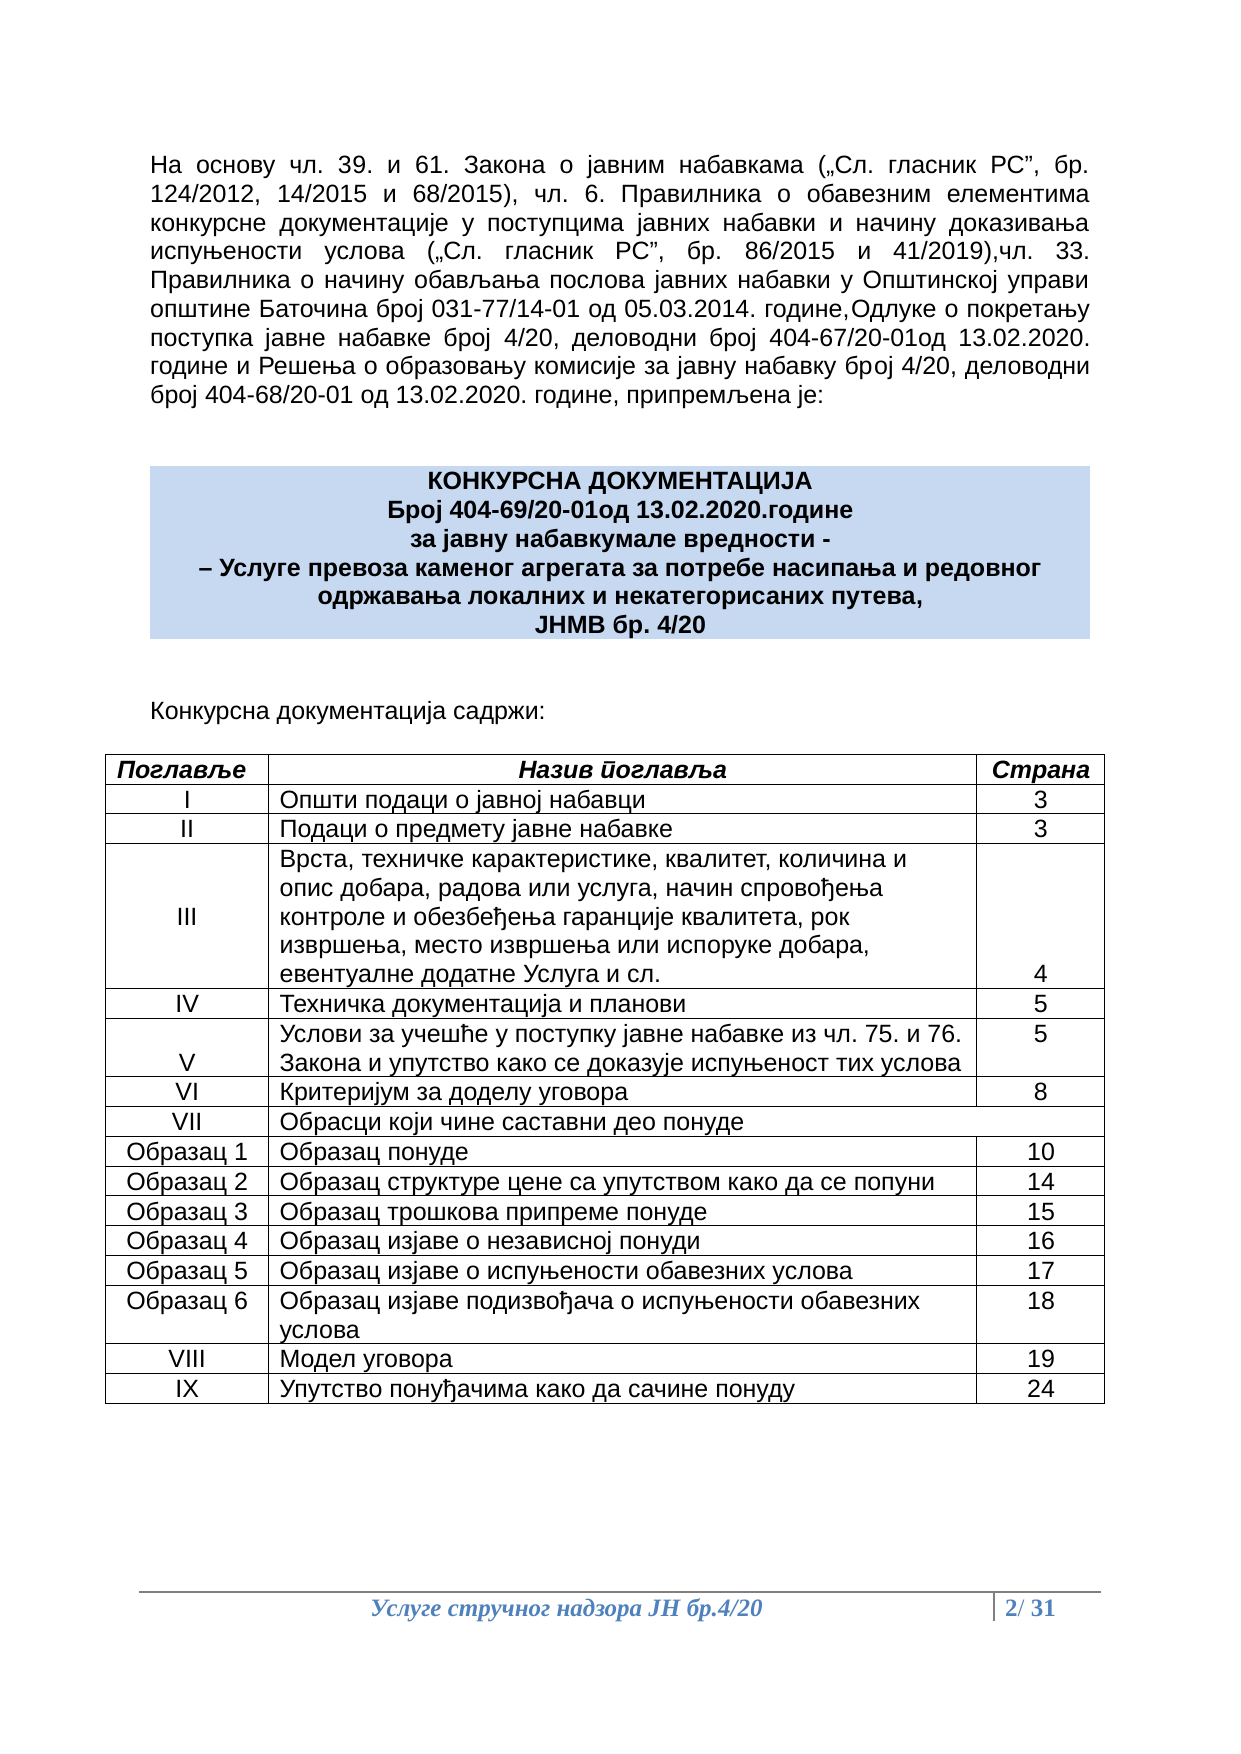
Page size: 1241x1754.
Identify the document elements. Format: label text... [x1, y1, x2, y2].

table_cell 4 [977, 844, 1104, 988]
table_cell II [106, 814, 268, 843]
table_cell 3 [977, 785, 1104, 813]
table_cell Образац изјаве о независној понуди [269, 1226, 976, 1255]
table_cell Образац 1 [106, 1137, 268, 1166]
table_cell 10 [977, 1137, 1104, 1166]
table_cell 19 [977, 1344, 1104, 1373]
table_cell Критеријум за доделу уговора [269, 1077, 976, 1106]
table_cell Образац 4 [106, 1226, 268, 1255]
table_cell Образац изјаве подизвођача о испуњености обавезних услова [269, 1286, 976, 1343]
table_cell 5 [977, 1019, 1104, 1076]
table_header Страна [977, 755, 1104, 783]
table_cell 3 [977, 814, 1104, 843]
table_cell VIII [106, 1344, 268, 1373]
table_cell V [106, 1019, 268, 1076]
table_cell III [106, 844, 268, 988]
table_cell Образац изјаве о испуњености обавезних услова [269, 1256, 976, 1285]
table_cell IV [106, 989, 268, 1018]
table_cell VII [106, 1107, 268, 1136]
table_cell Образац 2 [106, 1167, 268, 1195]
table_cell 14 [977, 1167, 1104, 1195]
table_cell I [106, 785, 268, 813]
text – Услуге превоза каменог агрегата за потребе насипања и редовног одржавања локалних и некатегорисаних путева, [150, 552, 1090, 610]
table_cell Образац 5 [106, 1256, 268, 1285]
table_cell Образац 6 [106, 1286, 268, 1343]
table_cell Образац 3 [106, 1196, 268, 1225]
text КОНКУРСНА ДОКУМЕНТАЦИЈА [150, 466, 1090, 495]
table_cell Врста, техничке карактеристике, квалитет, количина и опис добара, радова или услуга, начин спровођења контроле и обезбеђења гаранције квалитета, рок извршења, место извршења или испoруке добара, евентуалне додатне Услуга и сл. [269, 844, 976, 988]
text Број 404-69/20-01од 13.02.2020.године [150, 495, 1090, 524]
table_cell 16 [977, 1226, 1104, 1255]
table_cell 15 [977, 1196, 1104, 1225]
table_cell Модел уговора [269, 1344, 976, 1373]
table_cell Услови за учешће у поступку јавне набавке из чл. 75. и 76. Закона и упутство како се доказује испуњеност тих услова [269, 1019, 976, 1076]
table_cell VI [106, 1077, 268, 1106]
subtitle На основу чл. 39. и 61. Закона о јавним набавкама („Сл. гласник РС”, бр. 124/2012, 14/2015 и 68/2015), чл. 6. Правилника о обавезним елементима конкурсне документације у поступцима јавних набавки и начину доказивања испуњености услова („Сл. гласник РС”, бр. 86/2015 и 41/2019),чл. 33. Правилника о начину обављања послова јавних набавки у Општинској управи општине Баточина број 031-77/14-01 од 05.03.2014. године,Одлуке о покретању поступка јавне набавке број 4/20, деловодни број 404-67/20-01од 13.02.2020. године и Решења о образовању комисије за јавну набавку број 4/20, деловодни број 404-68/20-01 од 13.02.2020. године, припремљена је: [150, 150, 1090, 409]
table_cell Подаци о предмету јавне набавке [269, 814, 976, 843]
text Конкурсна документација садржи: [150, 696, 1090, 725]
table_cell Општи подаци о јавној набавци [269, 785, 976, 813]
table_cell 18 [977, 1286, 1104, 1343]
table_cell IX [106, 1374, 268, 1403]
table_cell Образац понуде [269, 1137, 976, 1166]
table_cell 5 [977, 989, 1104, 1018]
table_header Поглавље [106, 755, 268, 783]
table_header Назив поглавља [269, 755, 976, 783]
table_cell Упутство понуђачима како да сачине понуду [269, 1374, 976, 1403]
text за јавну набавкумале вредности - [150, 524, 1090, 552]
table_cell 17 [977, 1256, 1104, 1285]
table_cell 8 [977, 1077, 1104, 1106]
table_cell Обрасци који чине саставни део понуде [269, 1107, 1104, 1136]
table_cell Образац трошкова припреме понуде [269, 1196, 976, 1225]
table_cell Образац структуре цене са упутством како да се попуни [269, 1167, 976, 1195]
table_cell 24 [977, 1374, 1104, 1403]
text ЈНМВ бр. 4/20 [150, 610, 1090, 639]
table_cell Техничка документација и планови [269, 989, 976, 1018]
